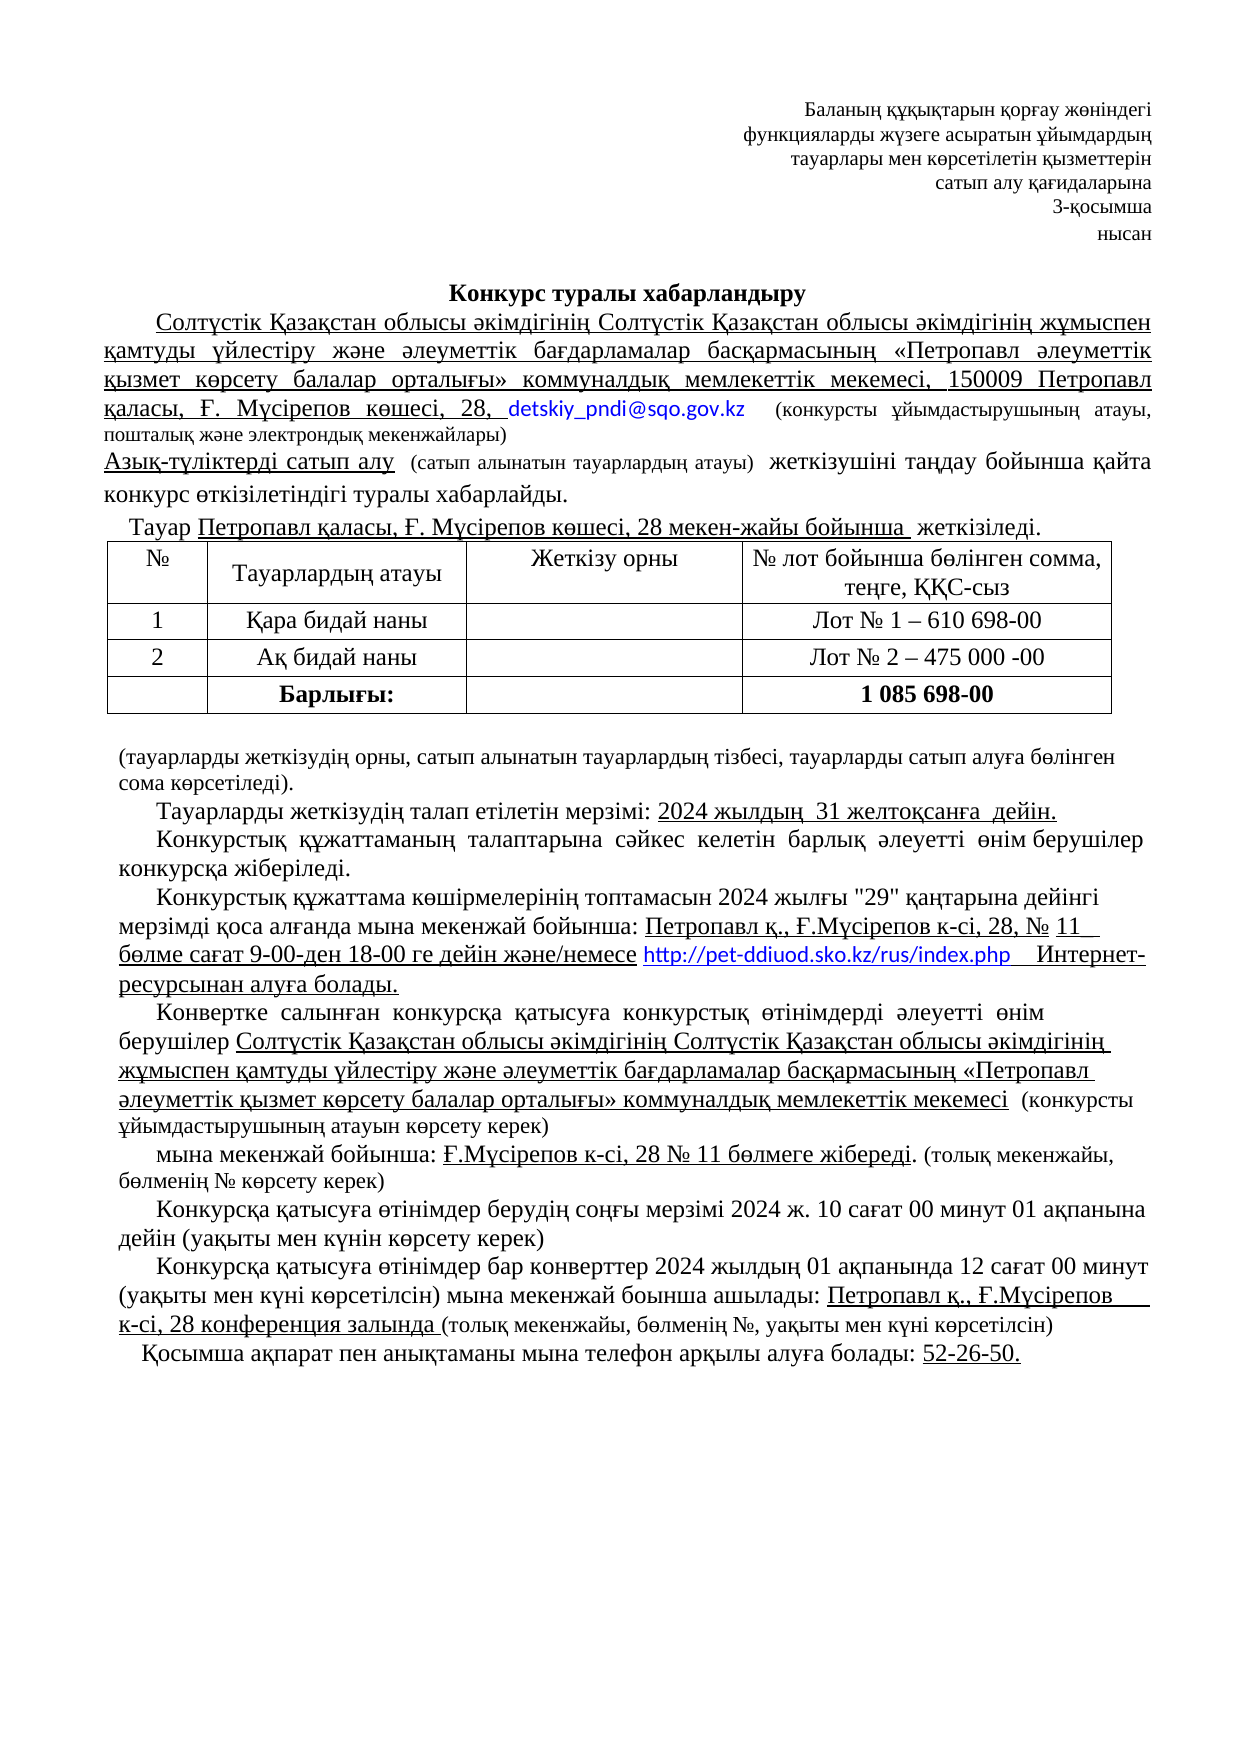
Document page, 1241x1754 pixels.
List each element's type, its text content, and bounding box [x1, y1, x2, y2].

text Конвертке салынған конкурсқа қатысуға конкурстық өтінімдерді әлеуетті өнім [118, 997, 1152, 1026]
text тауарлары мен көрсетілетін қызметтерін [103, 146, 1152, 169]
table_header Тауарлардың атауы [208, 542, 466, 603]
text Солтүстік Қазақстан облысы әкімдігінің Солтүстік Қазақстан облысы әкімдігінің жұмыспен қамтуды үйлестіру және әлеуметтік бағдарламалар басқармасының «Петропавл әлеуметтік қызмет көрсету балалар орталығы» коммуналдық мемлекеттік мекемесі, 150009 Петропавл қаласы, Ғ. Мүсірепов көшесі, 28, detskiy_pndi@sqo.gov.kz (конкурсты ұйымдастырушының атауы, пошталық және электрондық мекенжайлары) [103, 390, 1152, 446]
table_cell Лот № 2 – 475 000 -00 [743, 640, 1111, 676]
table_header Жеткізу орны [467, 542, 742, 603]
table_cell 1 [108, 604, 207, 639]
text 3-қосымша нысан [989, 194, 1152, 245]
text Конкурс туралы хабарландыру [103, 278, 1152, 307]
table_cell Ақ бидай наны [208, 640, 466, 676]
table_cell [108, 677, 207, 713]
text Тауар Петропавл қаласы, Ғ. Мүсірепов көшесі, 28 мекен-жайы бойынша жеткізіледі. [103, 512, 1152, 541]
text Азық-түліктерді сатып алу (сатып алынатын тауарлардың атауы) жеткізушіні таңдау бойынша қайта конкурс өткізілетіндігі туралы хабарлайды. [103, 446, 1152, 508]
table_cell [467, 677, 742, 713]
text Солтүстік Қазақстан облысы әкімдігінің Солтүстік Қазақстан облысы әкімдігінің жұмыспен қамтуды үйлестіру және әлеуметтік бағдарламалар басқармасының «Петропавл әлеуметтік қызмет көрсету балалар орталығы» коммуналдық мемлекеттік мекемесі, 150009 Петропавл қаласы, Ғ. Мүсірепов көшесі, 28, detskiy_pndi@sqo.gov.kz (конкурсты ұйымдастырушының атауы, пошталық және электрондық мекенжайлары) [103, 362, 1152, 389]
table_header № лот бойынша бөлінген сомма, теңге, ҚҚС-сыз [743, 542, 1111, 603]
text функцияларды жүзеге асыратын ұйымдардың [103, 121, 1152, 146]
text (тауарларды жеткізудің орны, сатып алынатын тауарлардың тізбесі, тауарларды сатып алуға бөлінген сома көрсетіледі). Тауарларды жеткізудің талап етілетін мерзімі: 2024 жылдың 31 желтоқсанға дейін. Конкурстық құжаттаманың талаптарына сәйкес келетін барлық әлеуетті өнім берушілер конкурсқа жіберіледі. Конкурстық құжаттама көшірмелерінің топтамасын 2024 жылғы "29" қаңтарына дейінгі мерзімді қоса алғанда мына мекенжай бойынша: Петропавл қ., Ғ.Мүсірепов к-сі, 28, № 11_ бөлме сағат 9-00-ден 18-00 ге дейін және/немесе http://pet-ddiuod.sko.kz/rus/index.php Интернет-ресурсынан алуға болады. [118, 743, 1152, 997]
text сатып алу қағидаларына [103, 169, 1152, 194]
table_cell Қара бидай наны [208, 604, 466, 639]
table_cell Барлығы: [208, 677, 466, 713]
table_cell 2 [108, 640, 207, 676]
text Баланың құқықтарын қорғау жөніндегі [103, 97, 1152, 121]
table_cell [467, 604, 742, 639]
table_cell [467, 640, 742, 676]
table_cell 1 085 698-00 [743, 677, 1111, 713]
text мына мекенжай бойынша: Ғ.Мүсірепов к-сі, 28 № 11 бөлмеге жібереді. (толық мекенжайы, бөлменің № көрсету керек) Конкурсқа қатысуға өтінімдер берудің соңғы мерзімі 2024 ж. 10 сағат 00 минут 01 ақпанына дейін (уақыты мен күнін көрсету керек) Конкурсқа қатысуға өтінімдер бар конверттер 2024 жылдың 01 ақпанында 12 сағат 00 минут (уақыты мен күні көрсетілсін) мына мекенжай боынша ашылады: Петропавл қ., Ғ.Мүсірепов к-сі, 28 конференция залында (толық мекенжайы, бөлменің №, уақыты мен күні көрсетілсін) [118, 1139, 1152, 1338]
table_cell Лот № 1 – 610 698-00 [743, 604, 1111, 639]
text Қосымша ақпарат пен анықтаманы мына телефон арқылы алуға болады: 52-26-50. [103, 1338, 1152, 1366]
text берушілер Солтүстік Қазақстан облысы әкімдігінің Солтүстік Қазақстан облысы әкімдігінің жұмыспен қамтуды үйлестіру және әлеуметтік бағдарламалар басқармасының «Петропавл әлеуметтік қызмет көрсету балалар орталығы» коммуналдық мемлекеттік мекемесі (конкурсты ұйымдастырушының атауын көрсету керек) [118, 1026, 1152, 1139]
text Солтүстік Қазақстан облысы әкімдігінің Солтүстік Қазақстан облысы әкімдігінің жұмыспен қамтуды үйлестіру және әлеуметтік бағдарламалар басқармасының «Петропавл әлеуметтік қызмет көрсету балалар орталығы» коммуналдық мемлекеттік мекемесі, 150009 Петропавл қаласы, Ғ. Мүсірепов көшесі, 28, detskiy_pndi@sqo.gov.kz (конкурсты ұйымдастырушының атауы, пошталық және электрондық мекенжайлары) [103, 307, 1152, 361]
table_header № [108, 542, 207, 603]
